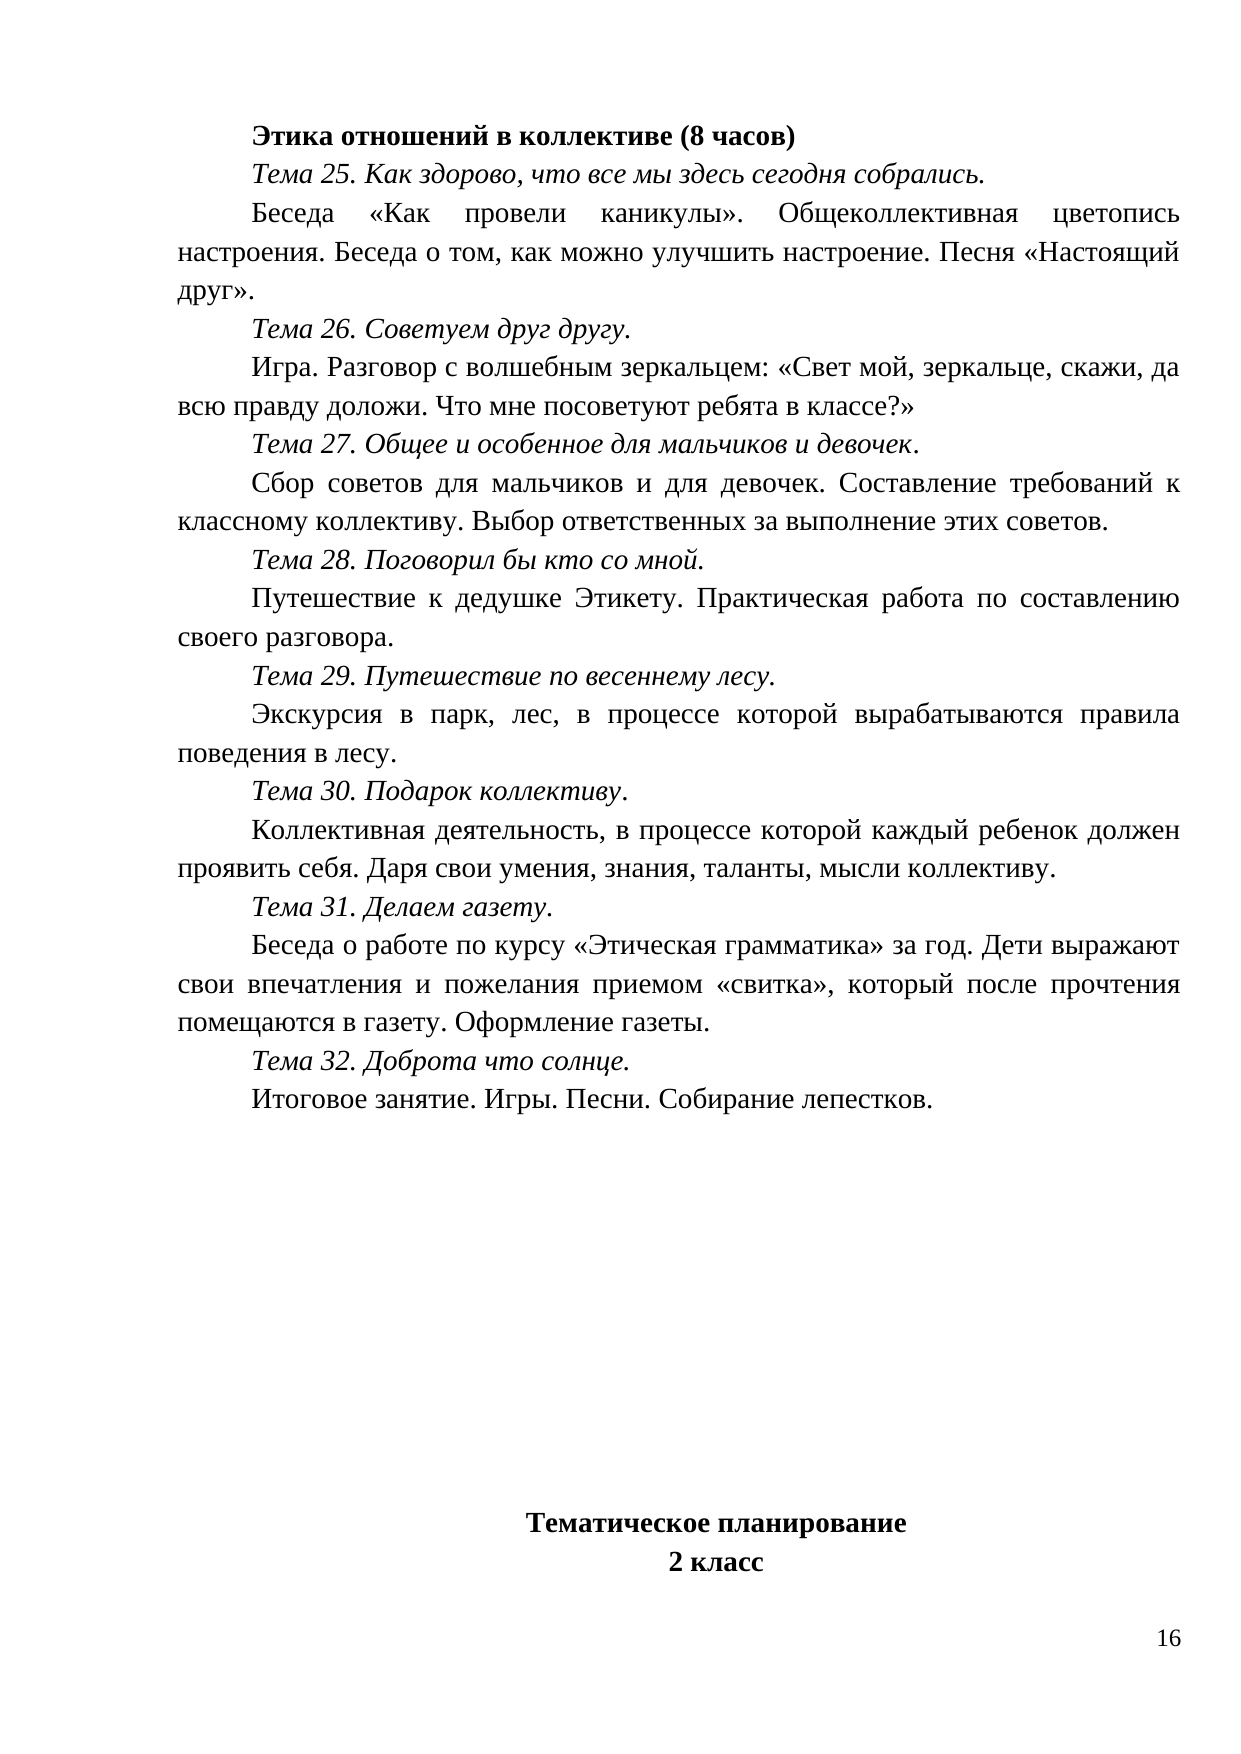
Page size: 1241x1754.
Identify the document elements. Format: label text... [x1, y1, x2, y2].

text Тема 29. Путешествие по весеннему лесу. [177, 658, 1181, 691]
text Тема 25. Как здорово, что все мы здесь сегодня собрались. [177, 157, 1181, 190]
text 2 класс [177, 1544, 1181, 1578]
text Беседа о работе по курсу «Этическая грамматика» за год. Дети выражают свои впечатления и пожелания приемом «свитка», который после прочтения помещаются в газету. Оформление газеты. [177, 927, 1181, 1038]
text Путешествие к дедушке Этикету. Практическая работа по составлению своего разговора. [177, 581, 1181, 653]
text Экскурсия в парк, лес, в процессе которой вырабатываются правила поведения в лесу. [177, 696, 1181, 768]
text Игра. Разговор с волшебным зеркальцем: «Свет мой, зеркальце, скажи, да всю правду доложи. Что мне посоветуют ребята в классе?» [177, 349, 1181, 421]
text Коллективная деятельность, в процессе которой каждый ребенок должен проявить себя. Даря свои умения, знания, таланты, мысли коллективу. [177, 812, 1181, 884]
text Тема 30. Подарок коллективу. [177, 773, 1181, 807]
text Беседа «Как провели каникулы». Общеколлективная цветопись настроения. Беседа о том, как можно улучшить настроение. Песня «Настоящий друг». [177, 195, 1181, 306]
text Тема 31. Делаем газету. [177, 889, 1181, 922]
text Тема 27. Общее и особенное для мальчиков и девочек. [177, 426, 1181, 460]
text Тематическое планирование [177, 1506, 1181, 1539]
text Этика отношений в коллективе (8 часов) [177, 118, 1181, 152]
text Итоговое занятие. Игры. Песни. Собирание лепестков. [177, 1082, 1181, 1115]
text Тема 28. Поговорил бы кто со мной. [177, 542, 1181, 576]
text Тема 32. Доброта что солнце. [177, 1043, 1181, 1077]
text Тема 26. Советуем друг другу. [177, 311, 1181, 344]
text Сбор советов для мальчиков и для девочек. Составление требований к классному коллективу. Выбор ответственных за выполнение этих советов. [177, 465, 1181, 537]
